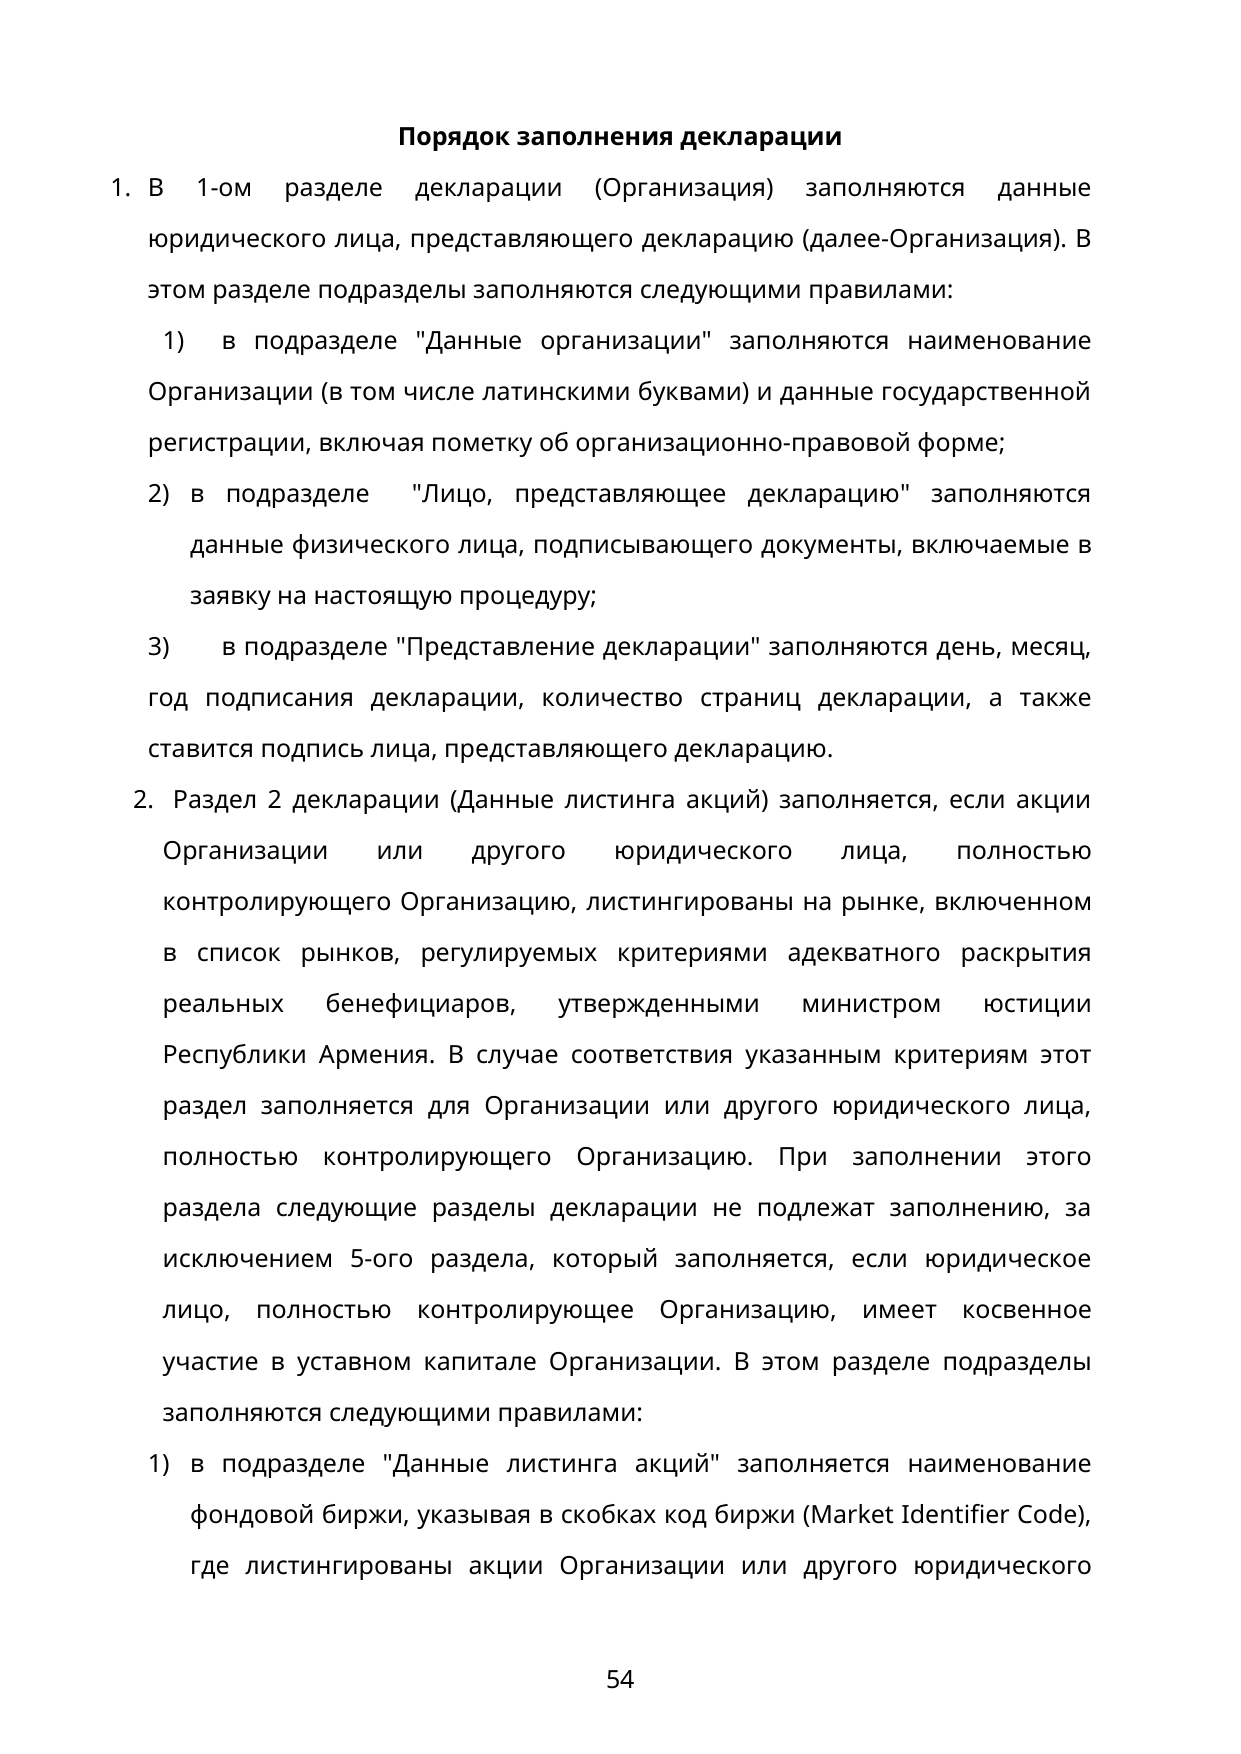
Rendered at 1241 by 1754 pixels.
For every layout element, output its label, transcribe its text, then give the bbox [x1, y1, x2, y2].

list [148, 1445, 1092, 1581]
list Раздел 2 декларации (Данные листинга акций) заполняется, если акции Организации или другого юридического лица, полностью контролирующего Организацию, листингированы на рынке, включенном в список рынков, регулируемых критериями адекватного раскрытия реальных бенефициаров, утвержденными министром юстиции Республики Армения. В случае соответствия указанным критериям этот раздел заполняется для Организации или другого юридического лица, полностью контролирующего Организацию. При заполнении этого раздела следующие разделы декларации не подлежат заполнению, за исключением 5-ого раздела, который заполняется, если юридическое лицо, полностью контролирующее Организацию, имеет косвенное участие в уставном капитале Организации. В этом разделе подразделы заполняются следующими правилами: [133, 782, 1092, 1428]
list в подразделе "Лицо, представляющее декларацию" заполняются данные физического лица, подписывающего документы, включаемые в заявку на настоящую процедуру; [148, 475, 1092, 612]
list В 1-ом разделе декларации (Организация) заполняются данные юридического лица, представляющего декларацию (далее-Организация). В этом разделе подразделы заполняются следующими правилами: [110, 169, 1092, 305]
list в подразделе "Данные организации" заполняются наименование Организации (в том числе латинскими буквами) и данные государственной регистрации, включая пометку об организационно-правовой форме; [148, 322, 1092, 458]
list в подразделе "Представление декларации" заполняются день, месяц, год подписания декларации, количество страниц декларации, а также ставится подпись лица, представляющего декларацию. [148, 628, 1092, 765]
text Порядок заполнения декларации [148, 118, 1092, 152]
